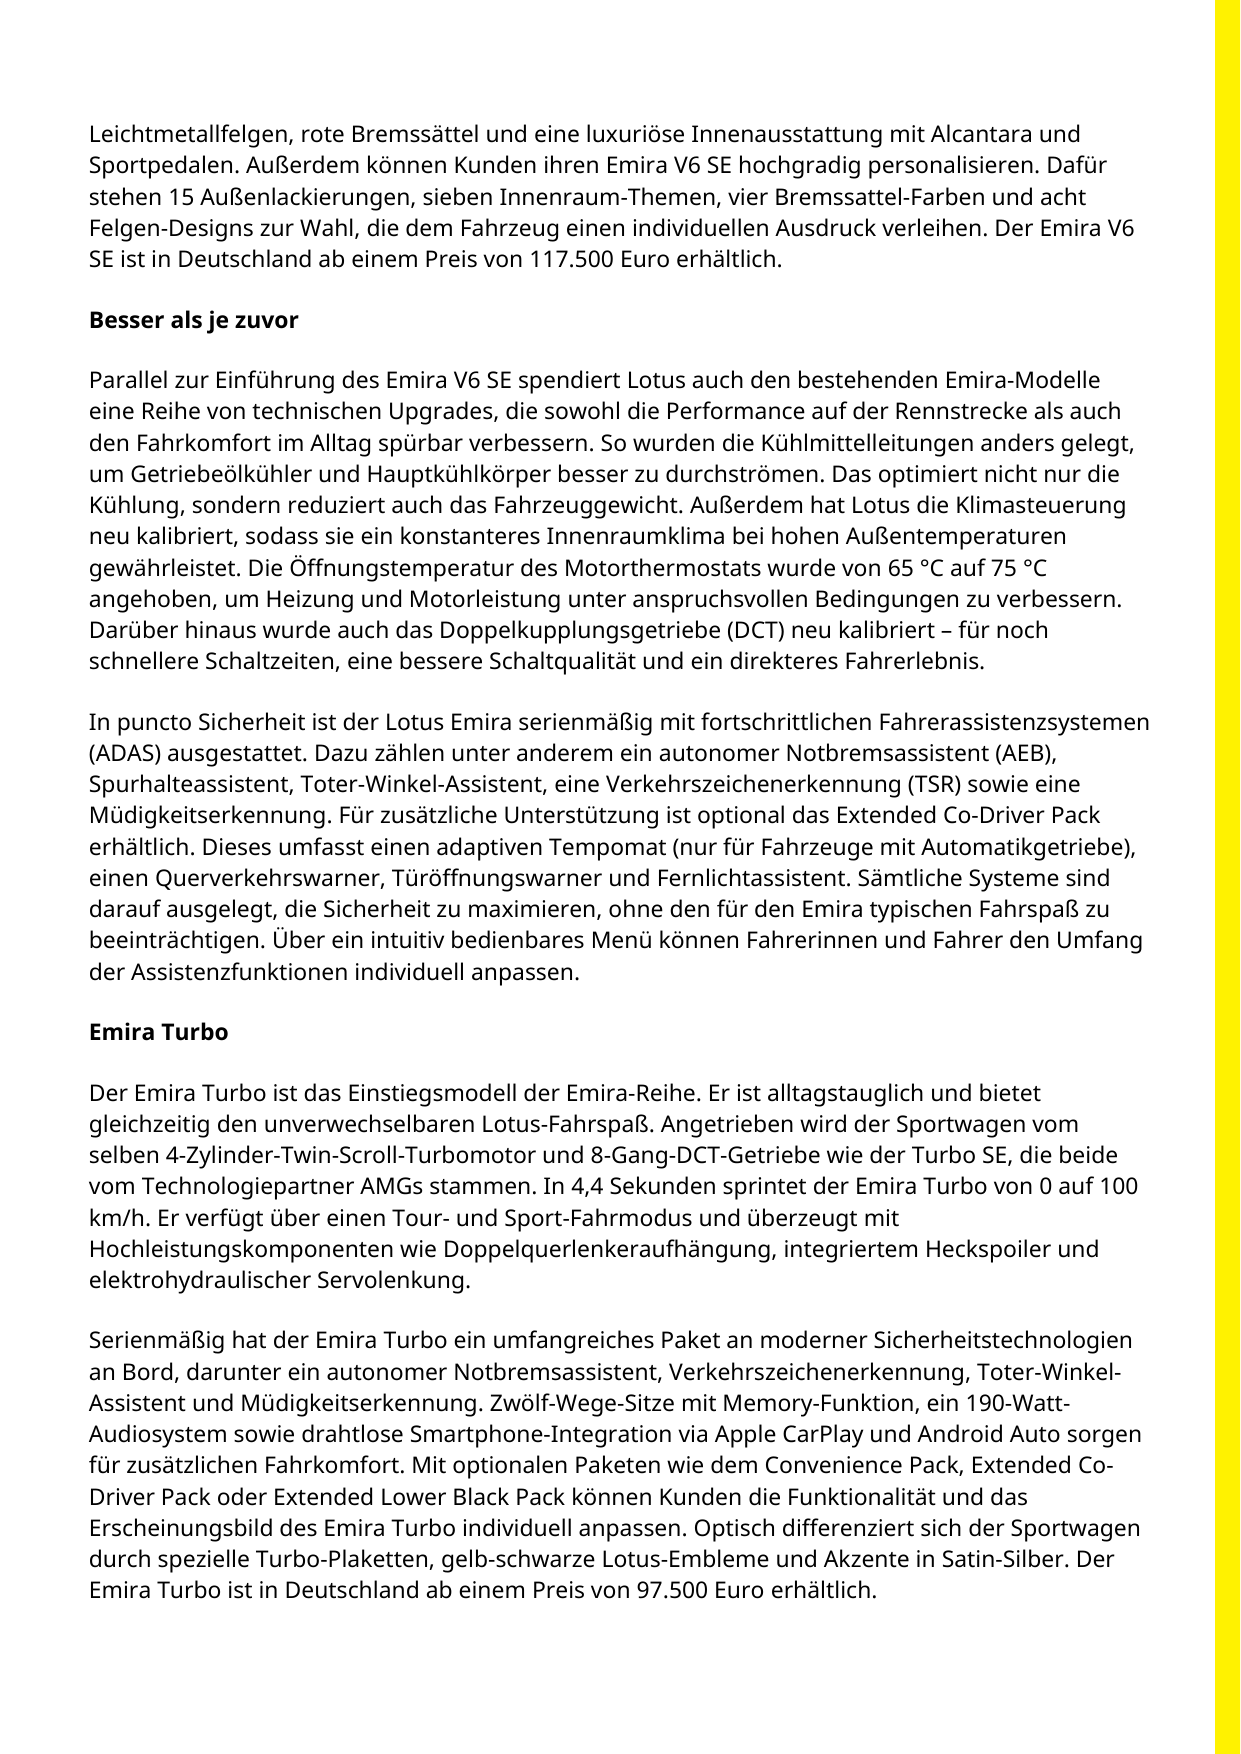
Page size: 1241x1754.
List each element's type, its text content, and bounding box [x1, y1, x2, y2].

text In puncto Sicherheit ist der Lotus Emira serienmäßig mit fortschrittlichen Fahrerassistenzsystemen (ADAS) ausgestattet. Dazu zählen unter anderem ein autonomer Notbremsassistent (AEB), Spurhalteassistent, Toter-Winkel-Assistent, eine Verkehrszeichenerkennung (TSR) sowie eine Müdigkeitserkennung. Für zusätzliche Unterstützung ist optional das Extended Co-Driver Pack erhältlich. Dieses umfasst einen adaptiven Tempomat (nur für Fahrzeuge mit Automatikgetriebe), einen Querverkehrswarner, Türöffnungswarner und Fernlichtassistent. Sämtliche Systeme sind darauf ausgelegt, die Sicherheit zu maximieren, ohne den für den Emira typischen Fahrspaß zu beeinträchtigen. Über ein intuitiv bedienbares Menü können Fahrerinnen und Fahrer den Umfang der Assistenzfunktionen individuell anpassen. [89, 706, 1152, 987]
text Serienmäßig hat der Emira Turbo ein umfangreiches Paket an moderner Sicherheitstechnologien an Bord, darunter ein autonomer Notbremsassistent, Verkehrszeichenerkennung, Toter-Winkel-Assistent und Müdigkeitserkennung. Zwölf-Wege-Sitze mit Memory-Funktion, ein 190-Watt-Audiosystem sowie drahtlose Smartphone-Integration via Apple CarPlay und Android Auto sorgen für zusätzlichen Fahrkomfort. Mit optionalen Paketen wie dem Convenience Pack, Extended Co-Driver Pack oder Extended Lower Black Pack können Kunden die Funktionalität und das Erscheinungsbild des Emira Turbo individuell anpassen. Optisch differenziert sich der Sportwagen durch spezielle Turbo-Plaketten, gelb-schwarze Lotus-Embleme und Akzente in Satin-Silber. Der Emira Turbo ist in Deutschland ab einem Preis von 97.500 Euro erhältlich. [89, 1324, 1152, 1606]
text Der Emira Turbo ist das Einstiegsmodell der Emira-Reihe. Er ist alltagstauglich und bietet gleichzeitig den unverwechselbaren Lotus-Fahrspaß. Angetrieben wird der Sportwagen vom selben 4-Zylinder-Twin-Scroll-Turbomotor und 8-Gang-DCT-Getriebe wie der Turbo SE, die beide vom Technologiepartner AMGs stammen. In 4,4 Sekunden sprintet der Emira Turbo von 0 auf 100 km/h. Er verfügt über einen Tour- und Sport-Fahrmodus und überzeugt mit Hochleistungskomponenten wie Doppelquerlenkeraufhängung, integriertem Heckspoiler und elektrohydraulischer Servolenkung. [89, 1076, 1152, 1295]
text Besser als je zuvor [89, 303, 1152, 335]
text Parallel zur Einführung des Emira V6 SE spendiert Lotus auch den bestehenden Emira-Modelle eine Reihe von technischen Upgrades, die sowohl die Performance auf der Rennstrecke als auch den Fahrkomfort im Alltag spürbar verbessern. So wurden die Kühlmittelleitungen anders gelegt, um Getriebeölkühler und Hauptkühlkörper besser zu durchströmen. Das optimiert nicht nur die Kühlung, sondern reduziert auch das Fahrzeuggewicht. Außerdem hat Lotus die Klimasteuerung neu kalibriert, sodass sie ein konstanteres Innenraumklima bei hohen Außentemperaturen gewährleistet. Die Öffnungstemperatur des Motorthermostats wurde von 65 °C auf 75 °C angehoben, um Heizung und Motorleistung unter anspruchsvollen Bedingungen zu verbessern. Darüber hinaus wurde auch das Doppelkupplungsgetriebe (DCT) neu kalibriert – für noch schnellere Schaltzeiten, eine bessere Schaltqualität und ein direkteres Fahrerlebnis. [89, 364, 1152, 676]
text Emira Turbo [89, 1016, 1152, 1047]
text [89, 118, 1152, 274]
